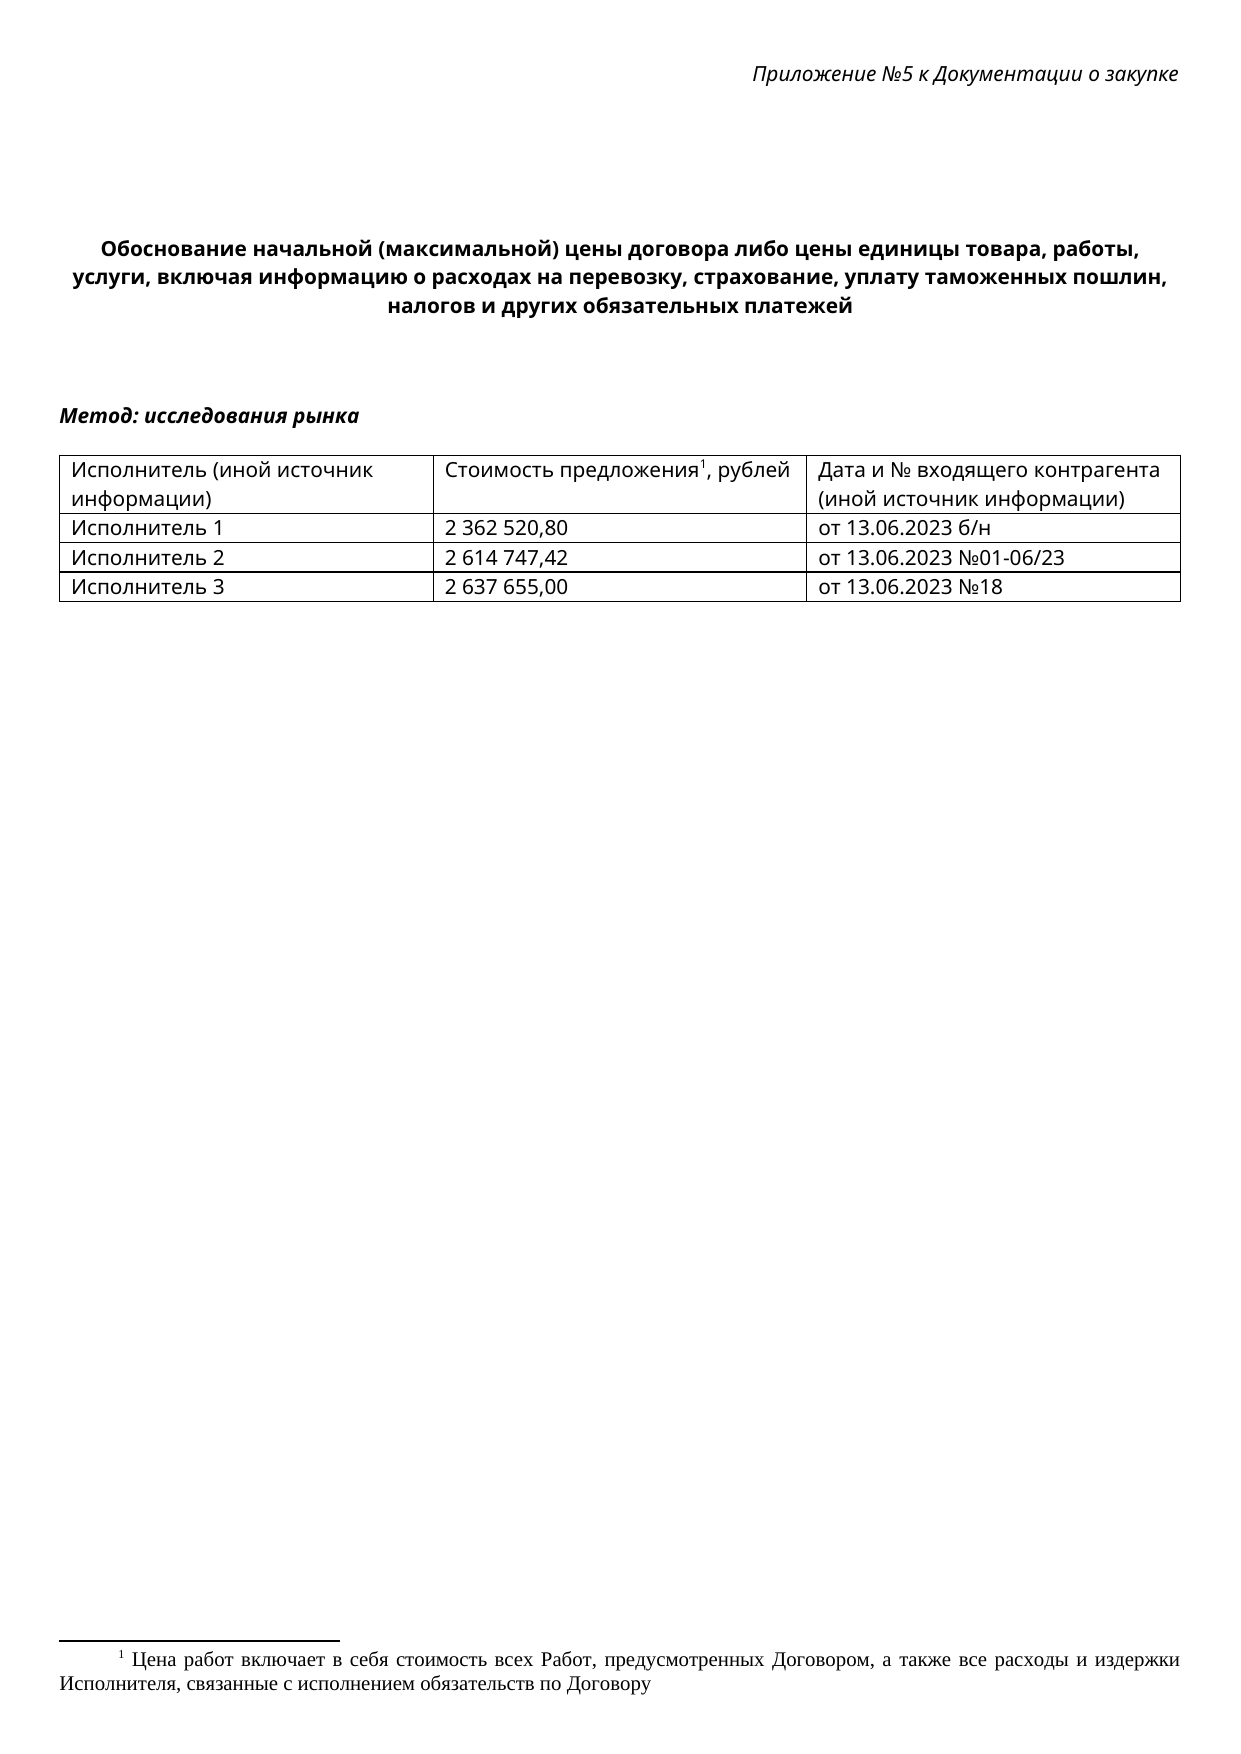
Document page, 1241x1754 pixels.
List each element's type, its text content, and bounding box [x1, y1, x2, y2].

table_header Дата и № входящего контрагента (иной источник информации) [807, 456, 1180, 512]
text Обоснование начальной (максимальной) цены договора либо цены единицы товара, работы, услуги, включая информацию о расходах на перевозку, страхование, уплату таможенных пошлин, налогов и других обязательных платежей [59, 234, 1181, 319]
table_cell от 13.06.2023 №01-06/23 [807, 543, 1180, 571]
table_cell 2 362 520,80 [434, 514, 806, 542]
table_cell Исполнитель 3 [60, 573, 433, 601]
table_cell от 13.06.2023 б/н [807, 514, 1180, 542]
table_cell 2 614 747,42 [434, 543, 806, 571]
table_header Исполнитель (иной источник информации) [60, 456, 433, 512]
table_cell Исполнитель 1 [60, 514, 433, 542]
text Метод: исследования рынка [59, 401, 1181, 429]
table_cell от 13.06.2023 №18 [807, 573, 1180, 601]
table_cell 2 637 655,00 [434, 573, 806, 601]
table_header Стоимость предложения, рублей [434, 456, 806, 512]
table_cell Исполнитель 2 [60, 543, 433, 571]
list Приложение №5 к Документации о закупке [134, 59, 1181, 87]
